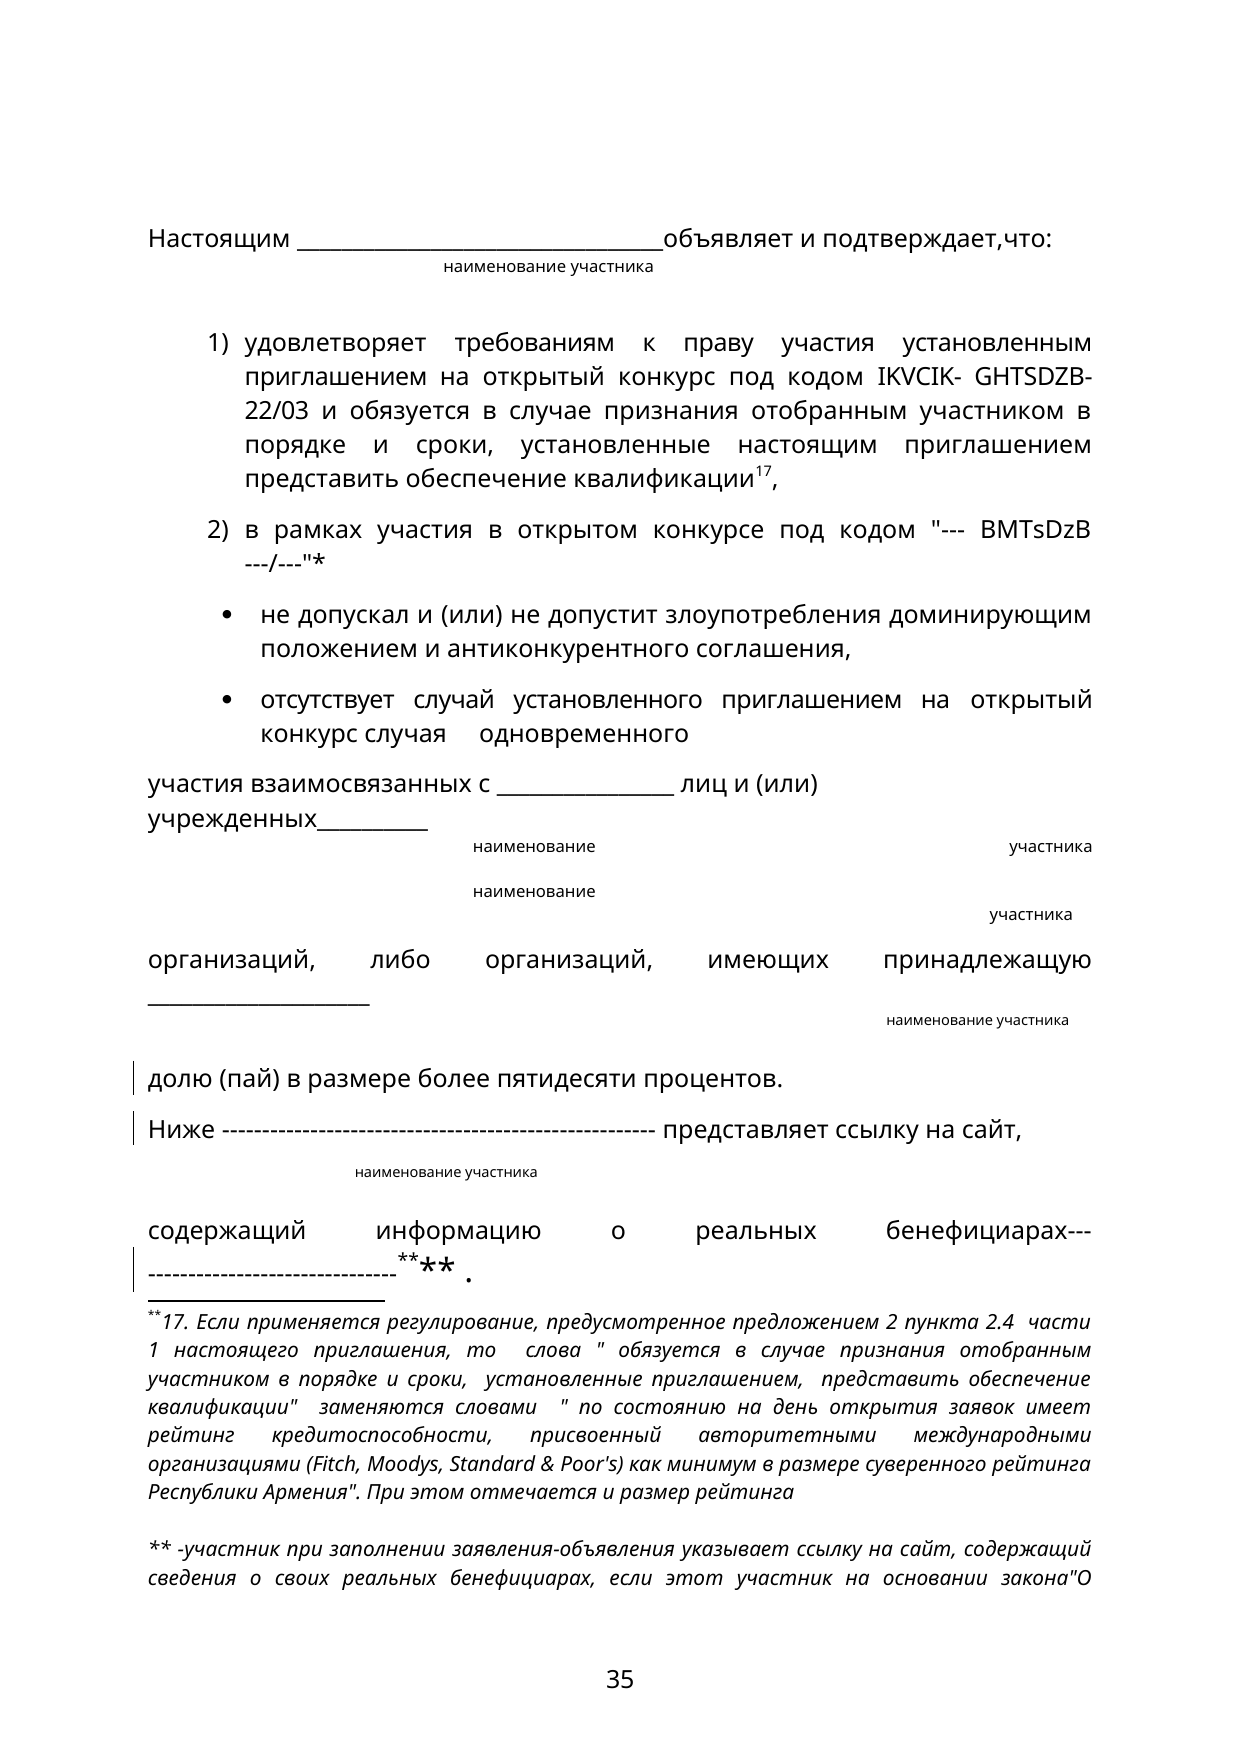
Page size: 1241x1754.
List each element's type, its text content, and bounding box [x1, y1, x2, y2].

text наименование участника [354, 1162, 1092, 1196]
text долю (пай) в размере более пятидесяти процентов. [148, 1061, 1092, 1095]
text наименование участника наименование [473, 834, 1092, 902]
text участника [989, 902, 1092, 925]
list не допускал и (или) не допустит злоупотребления доминирующим положением и антиконкурентного соглашения, [223, 597, 1092, 665]
list удовлетворяет требованиям к праву участия установленным приглашением на открытый конкурс под кодом IKVCIK- GHTSDZB- 22/03 и обязуется в случае признания отобранным участником в порядке и сроки, установленные настоящим приглашением представить обеспечение квалификации17, [207, 325, 1092, 495]
text Ниже ------------------------------------------------------ представляет ссылку на сайт, [148, 1111, 1092, 1145]
text участия взаимосвязанных с ________________ лиц и (или) учрежденных__________ [148, 766, 1092, 834]
text содержащий информацию о реальных бенефициарах--- -------------------------------** . [148, 1213, 1092, 1292]
text наименование участника [443, 254, 1092, 277]
text Настоящим _________________________________объявляет и подтверждает,что: [148, 220, 1092, 254]
text организаций, либо организаций, имеющих принадлежащую ____________________ [148, 942, 1092, 1010]
text наименование участника [886, 1010, 1092, 1044]
list в рамках участия в открытом конкурсе под кодом "--- BMTsDzB ---/---"* [207, 512, 1092, 580]
list отсутствует случай установленного приглашением на открытый конкурс случая одновременного [223, 681, 1092, 749]
